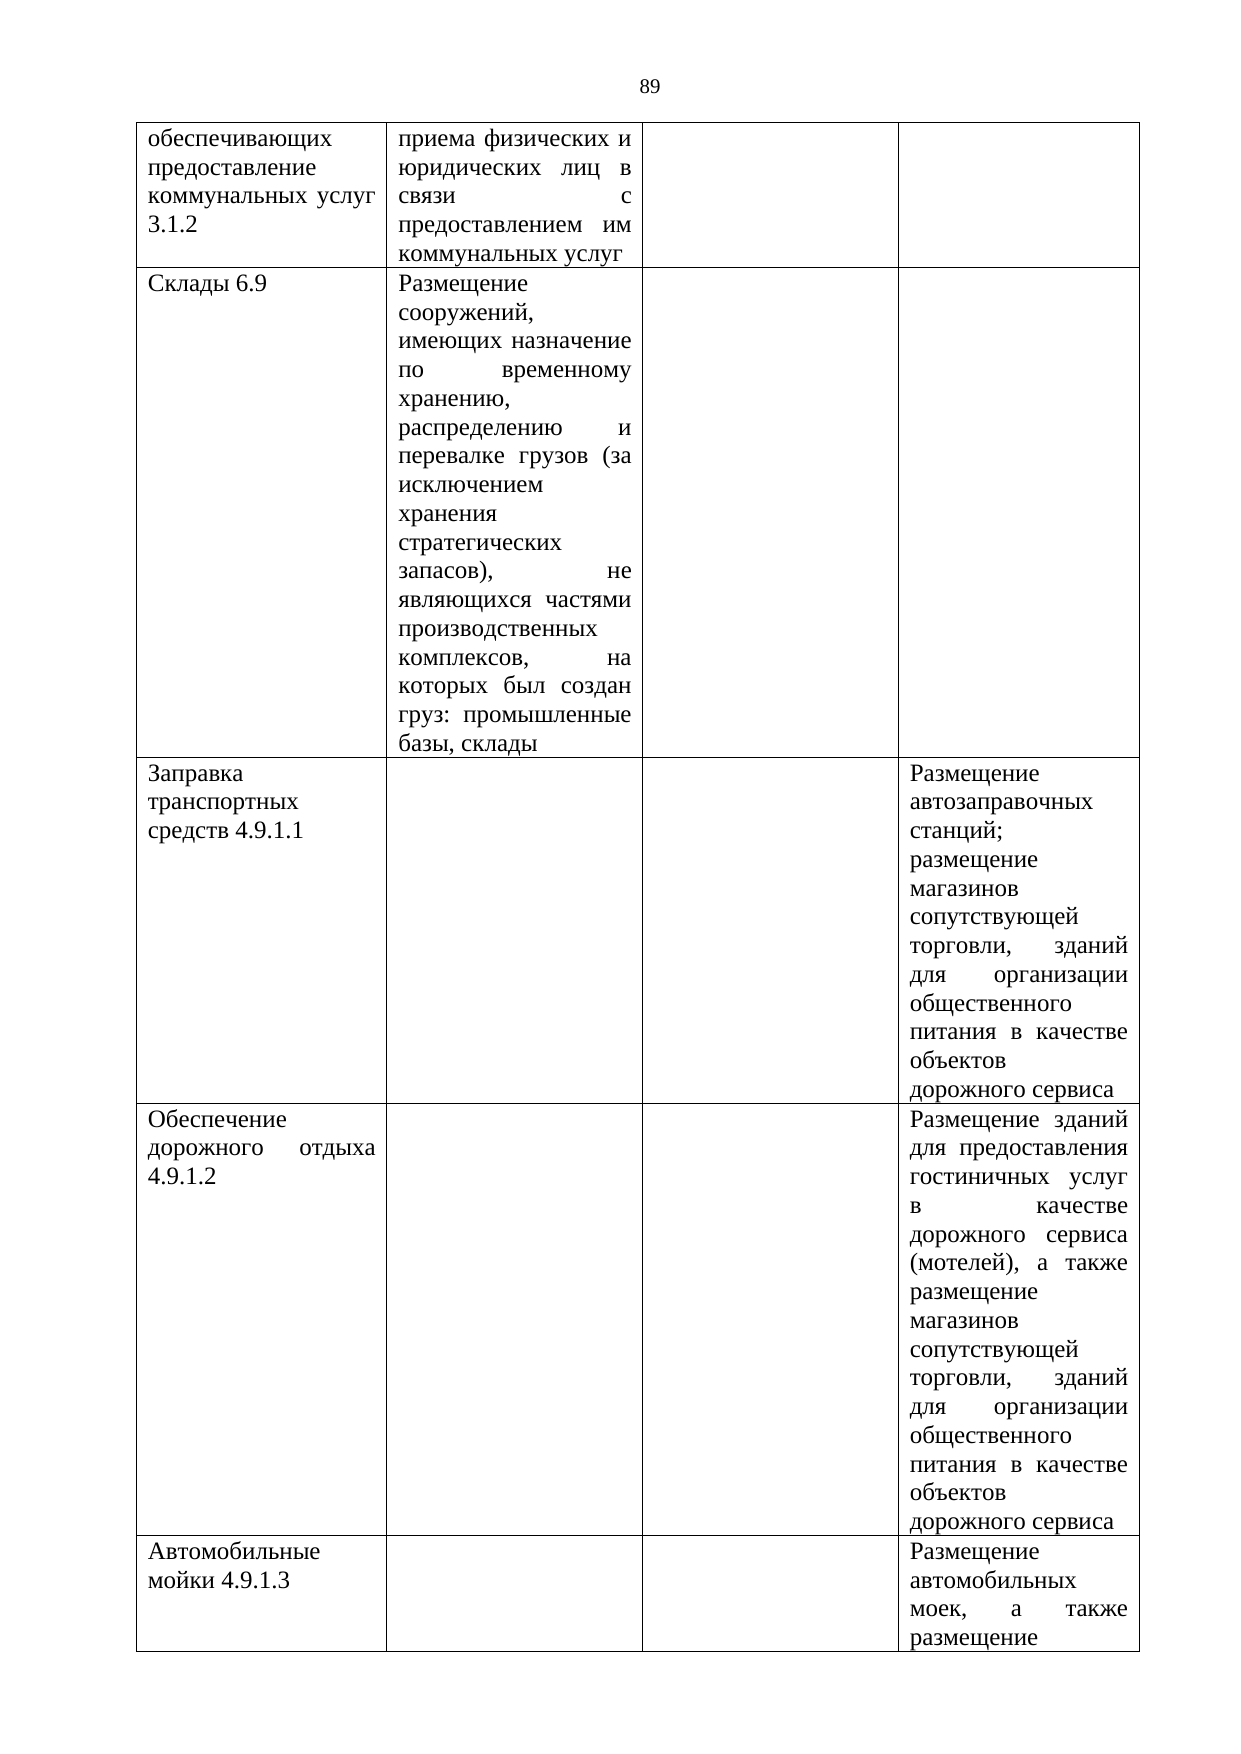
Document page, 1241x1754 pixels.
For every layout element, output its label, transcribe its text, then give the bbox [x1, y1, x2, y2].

table_cell [643, 758, 898, 1103]
table_cell Размещение сооружений, имеющих назначение по временному хранению, распределению и перевалке грузов (за исключением хранения стратегических запасов), не являющихся частями производственных комплексов, на которых был создан груз: промышленные базы, склады [387, 268, 642, 757]
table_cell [137, 123, 386, 267]
table_cell [387, 1104, 642, 1535]
table_cell Склады 6.9 [137, 268, 386, 757]
table_cell Обеспечение дорожного отдыха 4.9.1.2 [137, 1104, 386, 1535]
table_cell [387, 123, 642, 267]
table_cell [387, 758, 642, 1103]
table_cell Размещение автозаправочных станций; размещение магазинов сопутствующей торговли, зданий для организации общественного питания в качестве объектов дорожного сервиса [899, 758, 1139, 1103]
table_cell Размещение зданий для предоставления гостиничных услуг в качестве дорожного сервиса (мотелей), а также размещение магазинов сопутствующей торговли, зданий для организации общественного питания в качестве объектов дорожного сервиса [899, 1104, 1139, 1535]
table_cell [643, 123, 898, 267]
table_cell [643, 1536, 898, 1651]
table_cell [899, 268, 1139, 757]
table_cell [387, 1536, 642, 1651]
table_cell [643, 268, 898, 757]
table_cell [899, 123, 1139, 267]
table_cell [899, 1536, 1139, 1651]
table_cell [137, 1536, 386, 1651]
table_cell Заправка транспортных средств 4.9.1.1 [137, 758, 386, 1103]
table_cell [643, 1104, 898, 1535]
